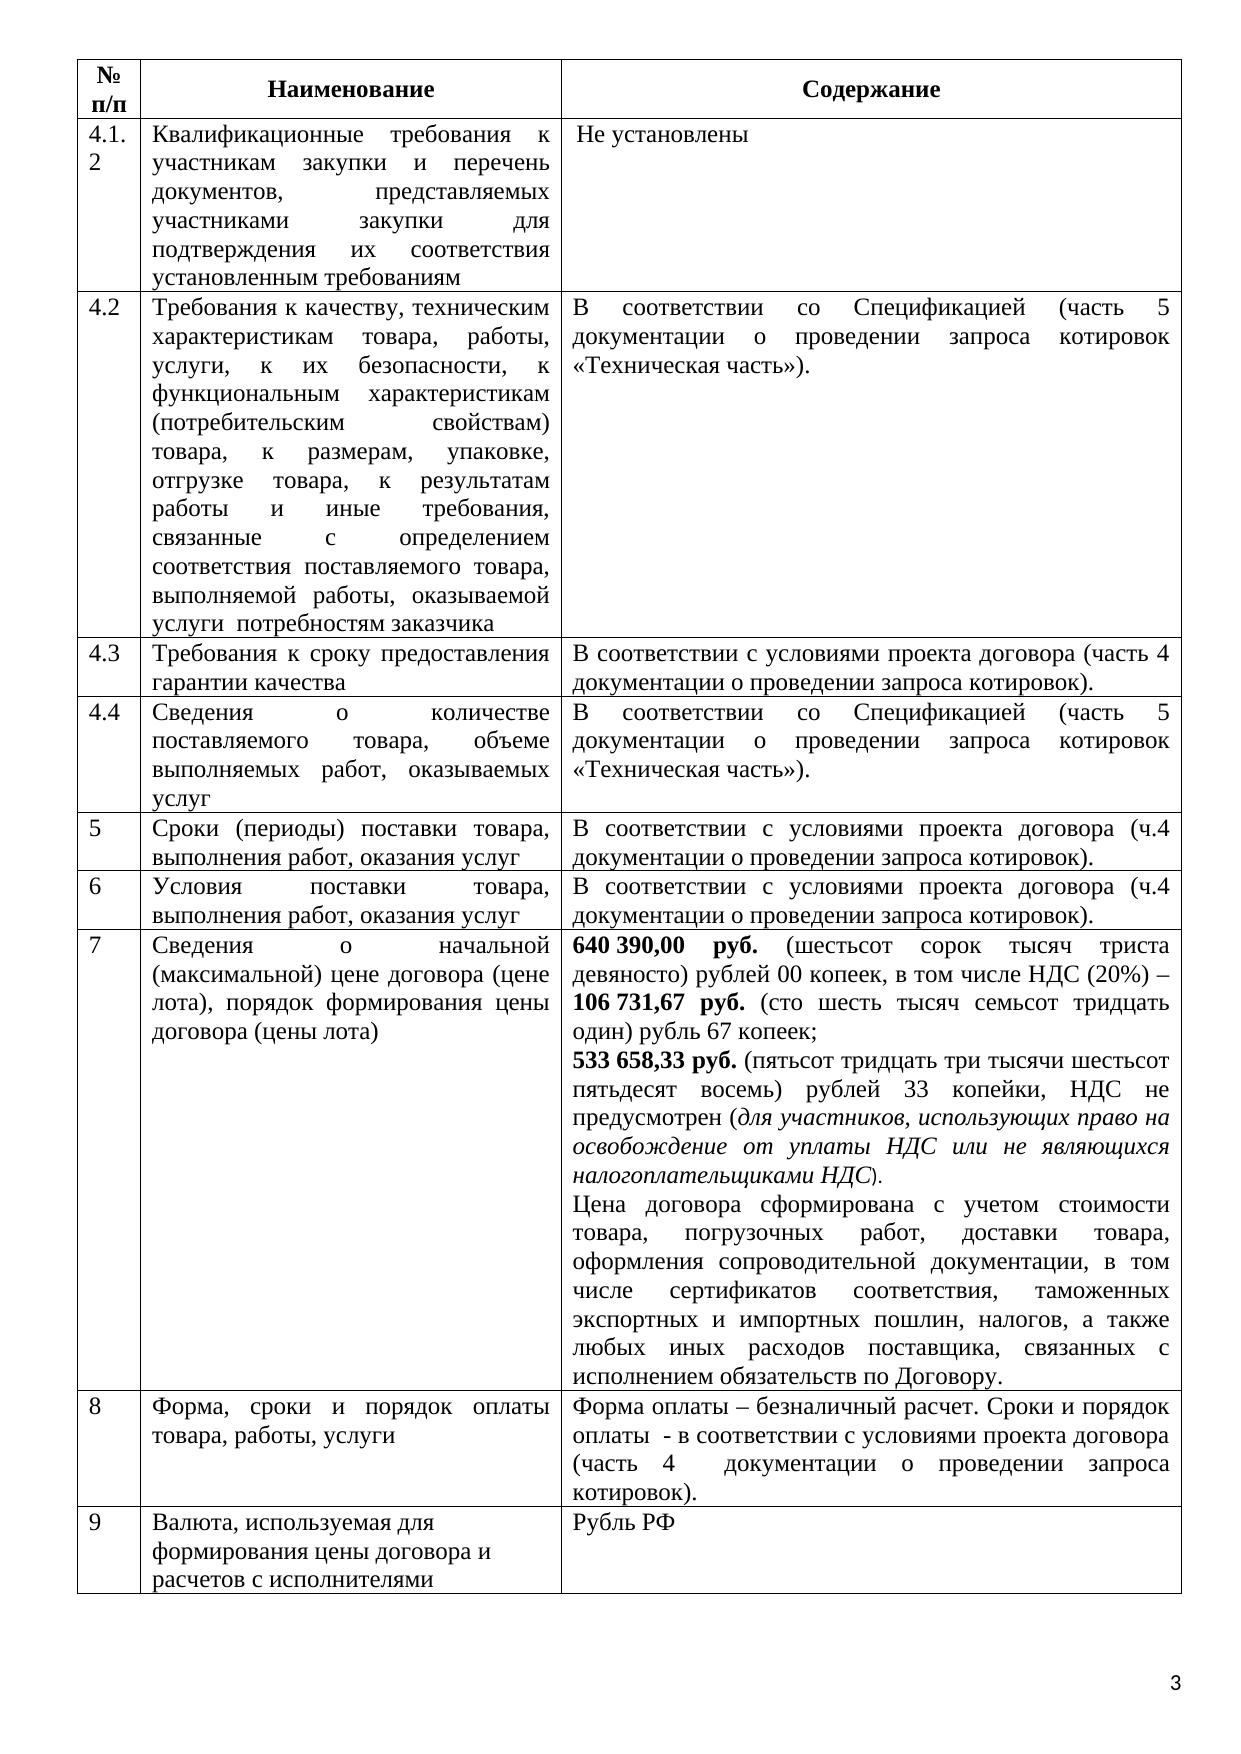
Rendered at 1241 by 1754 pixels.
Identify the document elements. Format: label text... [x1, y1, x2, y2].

table_cell [78, 1391, 140, 1506]
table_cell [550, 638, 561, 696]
table_cell [78, 871, 140, 929]
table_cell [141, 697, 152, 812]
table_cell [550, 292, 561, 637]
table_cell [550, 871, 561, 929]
table_cell Валюта, используемая для формирования цены договора и расчетов с исполнителями [141, 1507, 561, 1593]
table_cell 4.1.2 [78, 119, 140, 291]
table_header Содержание [562, 60, 1181, 118]
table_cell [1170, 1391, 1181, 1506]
table_cell В соответствии с условиями проекта договора (ч.4 документации о проведении запроса котировок). [562, 813, 1181, 870]
table_cell Сведения о начальной (максимальной) цене договора (цене лота), порядок формирования цены договора (цены лота) [141, 930, 561, 1390]
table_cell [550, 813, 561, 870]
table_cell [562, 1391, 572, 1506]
table_cell Форма, сроки и порядок оплаты товара, работы, услуги [141, 1391, 561, 1506]
table_header Наименование [141, 60, 561, 118]
table_cell В соответствии со Спецификацией (часть 5 документации о проведении запроса котировок «Техническая часть»). [562, 292, 1181, 637]
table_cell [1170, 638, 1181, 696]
table_cell В соответствии со Спецификацией (часть 5 документации о проведении запроса котировок «Техническая часть»). [562, 697, 1181, 812]
table_cell Рубль РФ [562, 1507, 1181, 1593]
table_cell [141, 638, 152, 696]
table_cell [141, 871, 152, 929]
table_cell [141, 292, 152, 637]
table_cell В соответствии с условиями проекта договора (ч.4 документации о проведении запроса котировок). [562, 871, 1181, 929]
table_cell [78, 930, 140, 1390]
table_cell [78, 1507, 140, 1593]
table_cell 4.4 [78, 697, 140, 812]
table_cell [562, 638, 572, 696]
table_cell Квалификационные требования к участникам закупки и перечень документов, представляемых участниками закупки для подтверждения их соответствия установленным требованиям [141, 119, 561, 291]
table_cell [78, 813, 140, 870]
table_cell Не установлены [562, 119, 1181, 291]
table_cell 4.2 [78, 292, 140, 637]
table_cell 4.3 [78, 638, 140, 696]
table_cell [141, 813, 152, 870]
table_cell 640 390,00 руб. (шестьсот сорок тысяч триста девяносто) рублей 00 копеек, в том числе НДС (20%) – 106 731,67 руб. (сто шесть тысяч семьсот тридцать один) рубль 67 копеек; 533 658,33 руб. (пятьсот тридцать три тысячи шестьсот пятьдесят восемь) рублей 33 копейки, НДС не предусмотрен (для участников, использующих право на освобождение от уплаты НДС или не являющихся налогоплательщиками НДС). Цена договора сформирована с учетом стоимости товара, погрузочных работ, доставки товара, оформления сопроводительной документации, в том числе сертификатов соответствия, таможенных экспортных и импортных пошлин, налогов, а также любых иных расходов поставщика, связанных с исполнением обязательств по Договору. [562, 930, 1181, 1390]
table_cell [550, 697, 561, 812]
